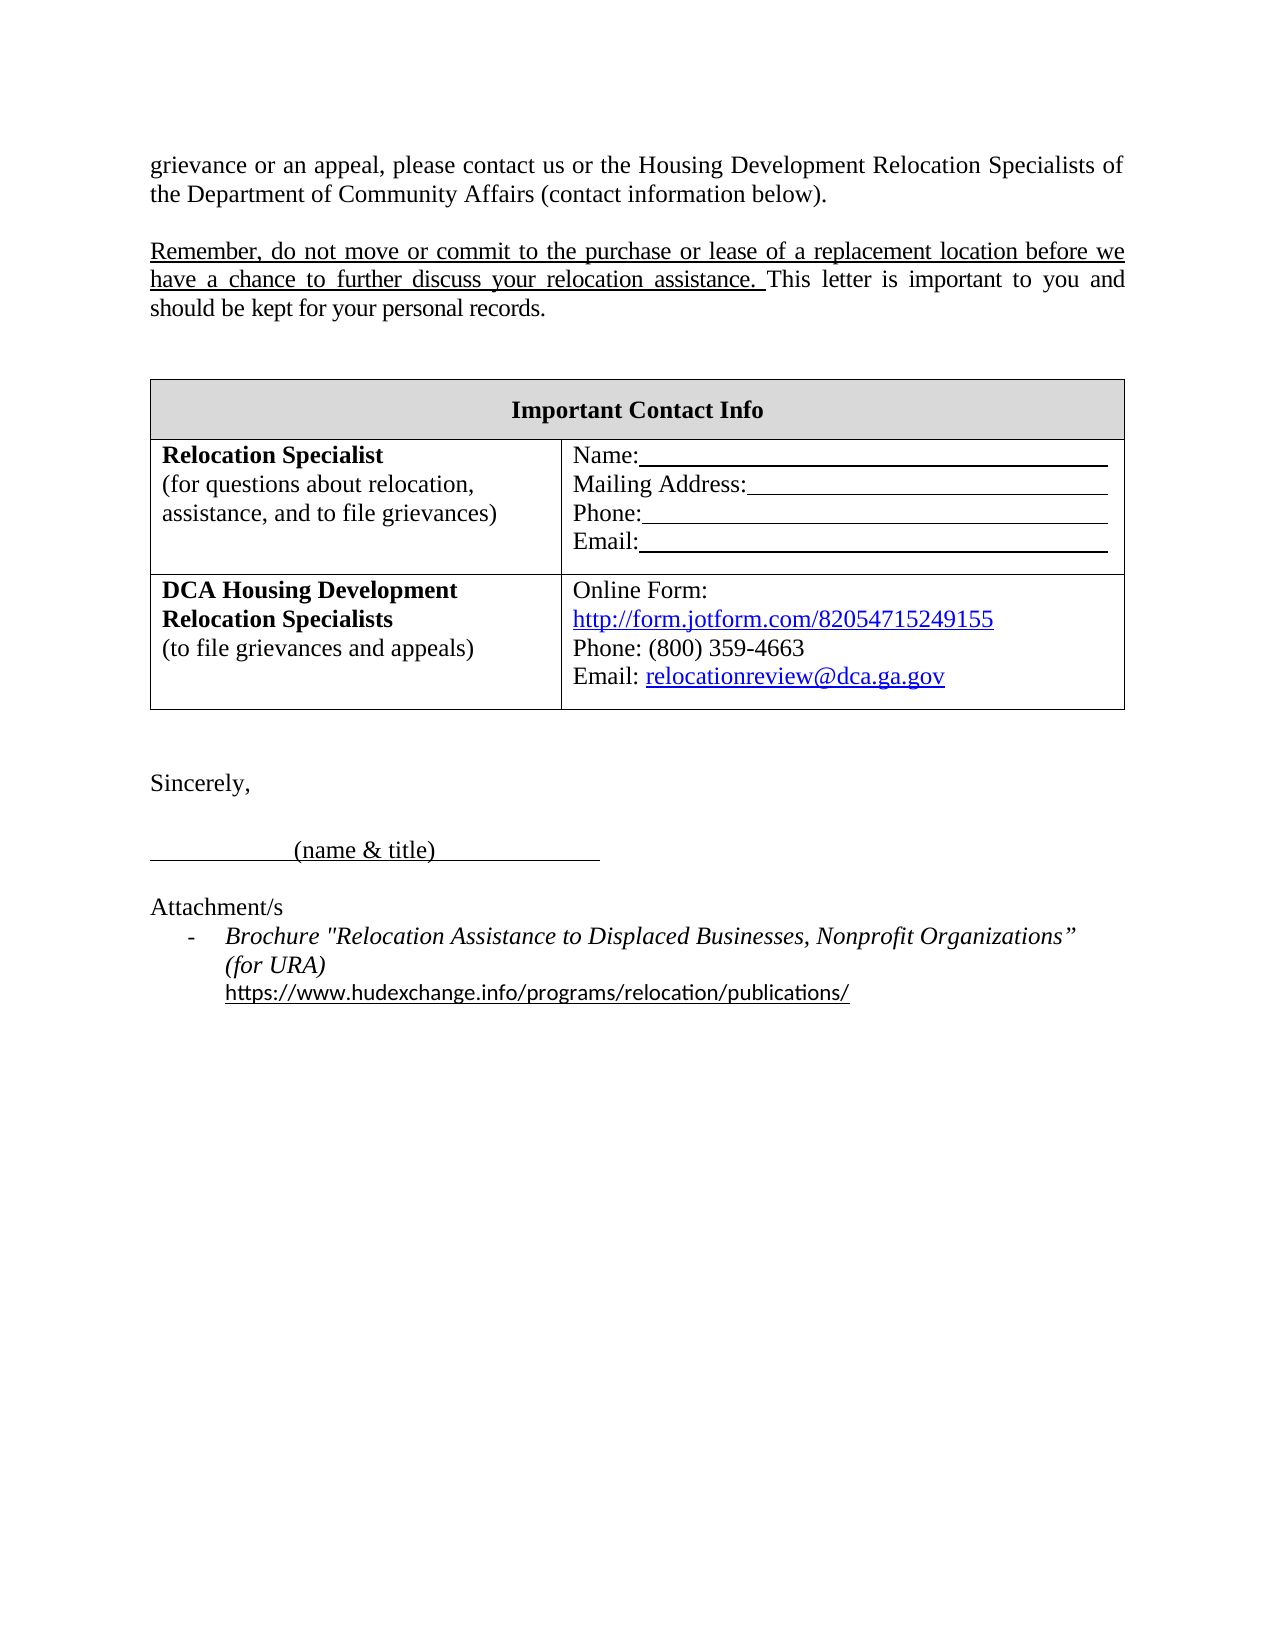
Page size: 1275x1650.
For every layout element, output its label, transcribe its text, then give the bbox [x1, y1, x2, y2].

text Remember, do not move or commit to the purchase or lease of a replacement location before we have a chance to further discuss your relocation assistance. This letter is important to you and should be kept for your personal records. [150, 237, 1126, 322]
list Brochure "Relocation Assistance to Displaced Businesses, Nonprofit Organizations” (for URA) [187, 921, 1097, 978]
text Sincerely, [150, 768, 1055, 796]
table_header Important Contact Info [151, 380, 1124, 439]
table_cell Relocation Specialist (for questions about relocation, assistance, and to file grievances) [151, 440, 561, 574]
table_cell DCA Housing Development Relocation Specialists (to file grievances and appeals) [151, 575, 561, 709]
text (name & title) [150, 835, 1125, 863]
table_cell Online Form: http://form.jotform.com/82054715249155 Phone: (800) 359-4663 Email: relocationreview@dca.ga.gov [562, 575, 1124, 709]
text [150, 150, 1125, 207]
table_cell Name: Mailing Address: Phone: Email: [562, 440, 1124, 574]
text https://www.hudexchange.info/programs/relocation/publications/ [225, 978, 1097, 1007]
text Attachment/s [150, 892, 1125, 921]
